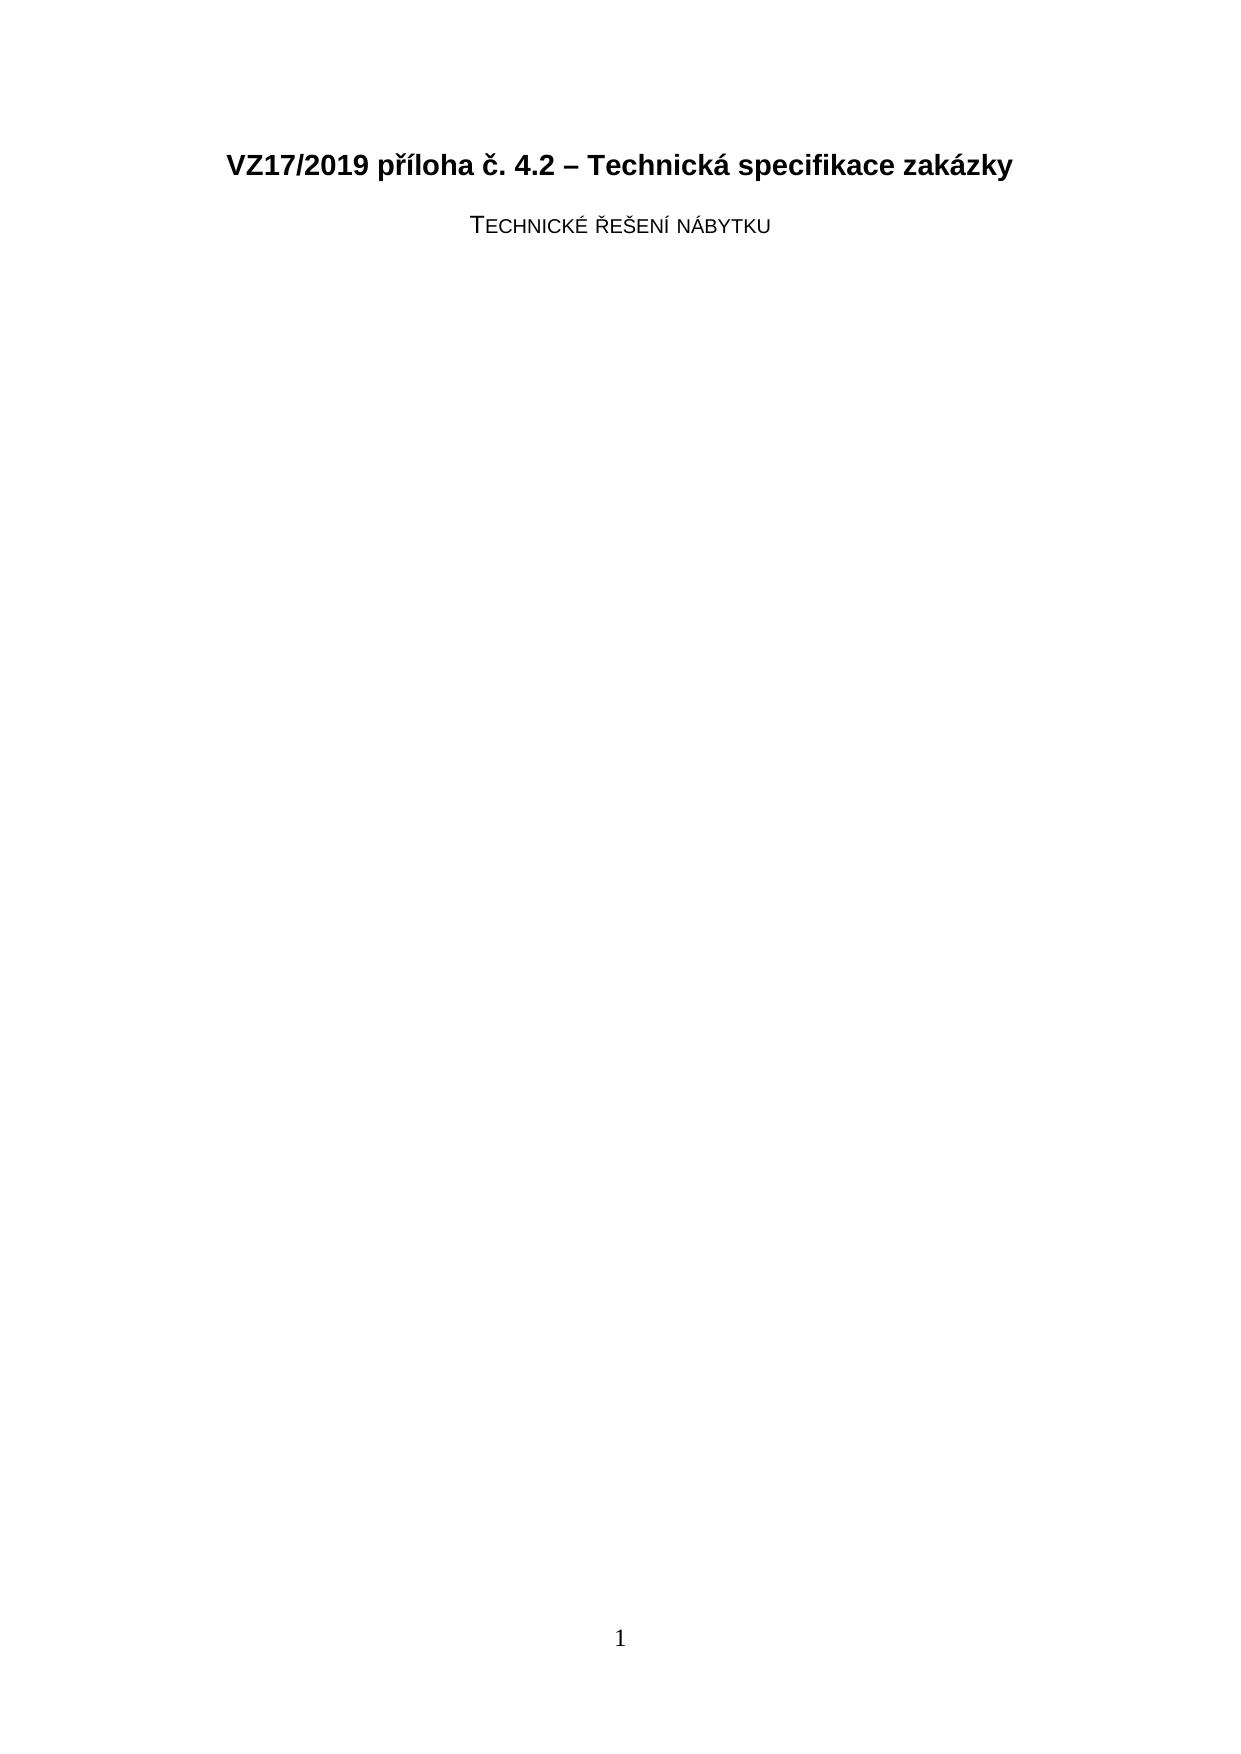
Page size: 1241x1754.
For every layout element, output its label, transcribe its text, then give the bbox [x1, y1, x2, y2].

text Technické řešení nábytku [148, 210, 1093, 239]
text VZ17/2019 příloha č. 4.2 – Technická specifikace zakázky [148, 148, 1093, 181]
